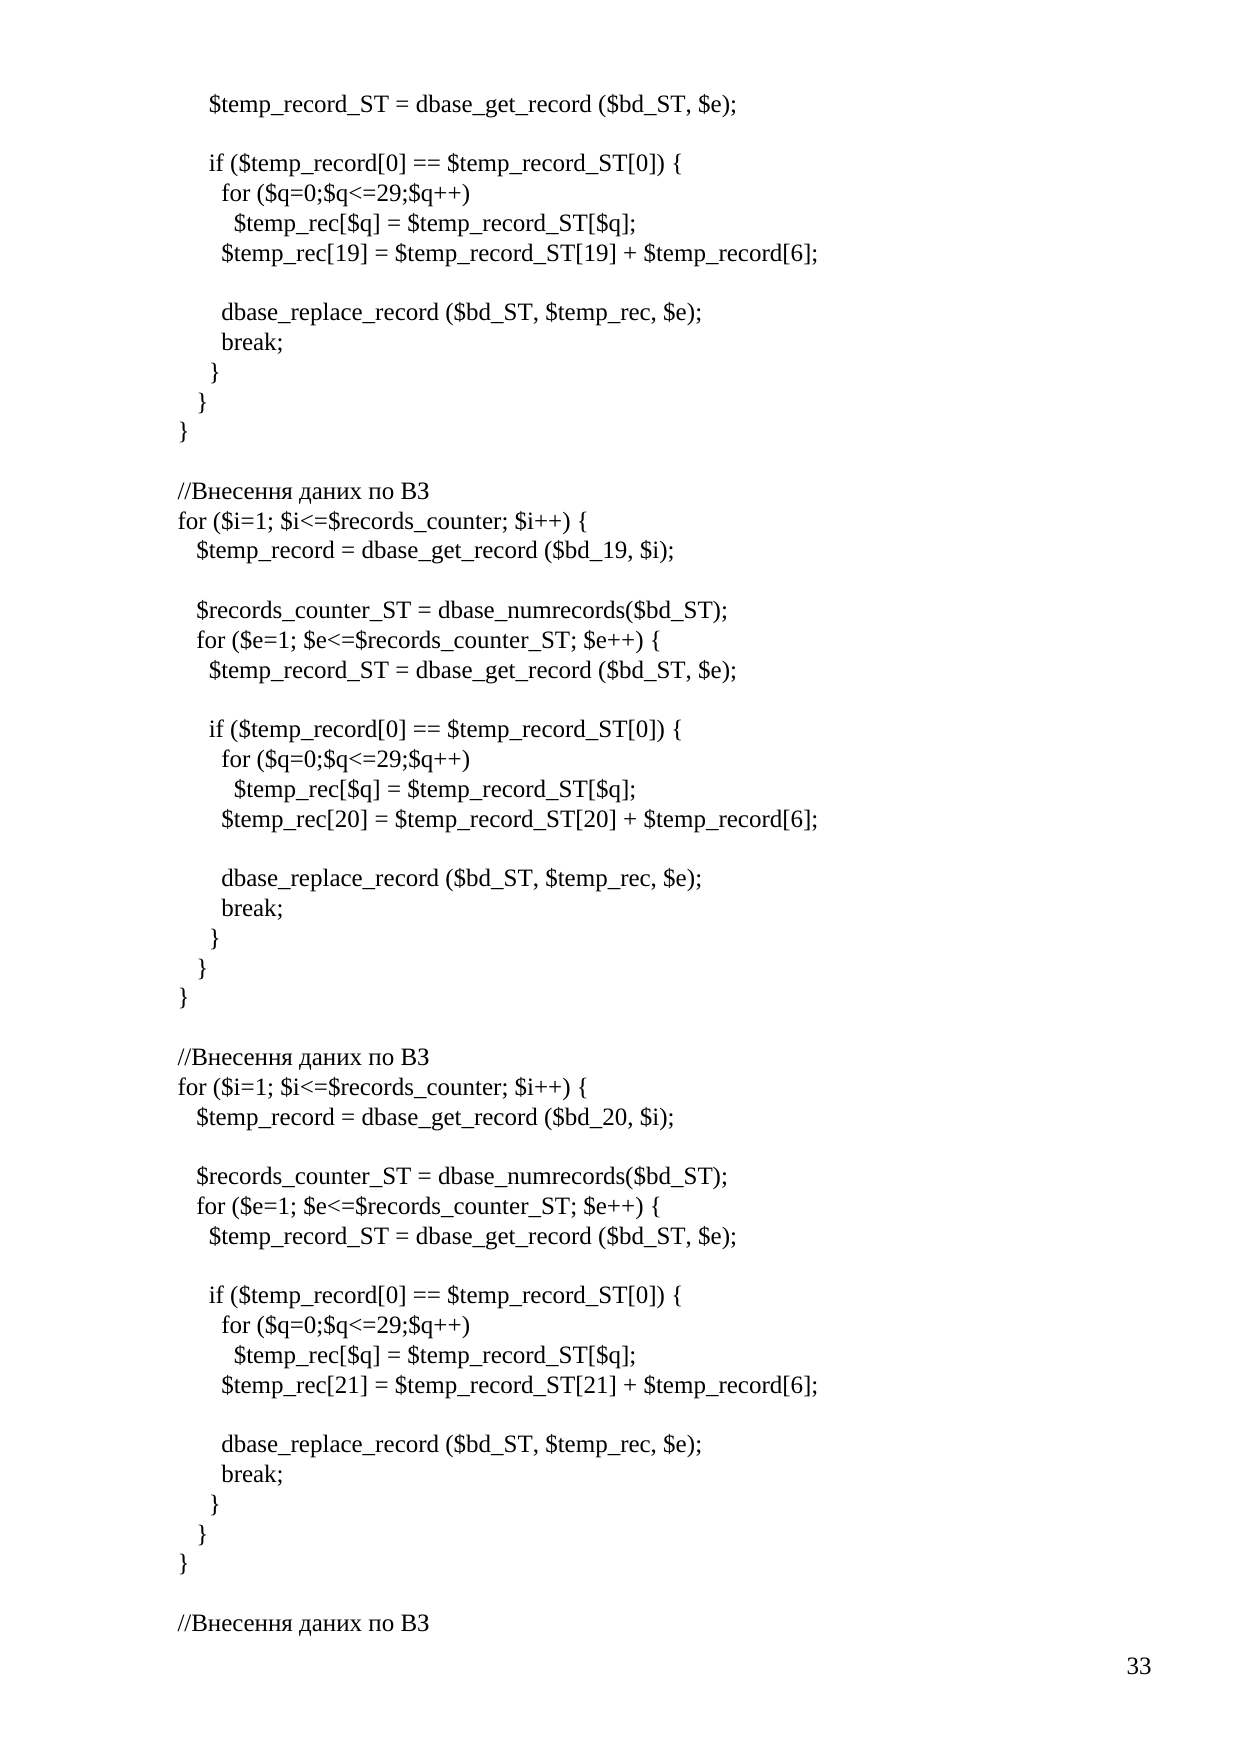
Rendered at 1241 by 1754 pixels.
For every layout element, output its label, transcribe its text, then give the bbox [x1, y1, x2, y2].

text $records_counter_ST = dbase_numrecords($bd_ST); [177, 1161, 1160, 1190]
text $temp_rec[20] = $temp_record_ST[20] + $temp_record[6]; [177, 804, 1160, 832]
text } [177, 982, 1160, 1011]
text $temp_record = dbase_get_record ($bd_19, $i); [177, 536, 1160, 564]
text for ($e=1; $e<=$records_counter_ST; $e++) { [177, 625, 1160, 654]
text $temp_rec[$q] = $temp_record_ST[$q]; [177, 208, 1160, 237]
text //Внесення даних по ВЗ [177, 476, 1160, 505]
text dbase_replace_record ($bd_ST, $temp_rec, $e); [177, 1429, 1160, 1458]
text } [177, 923, 1160, 952]
text $temp_rec[19] = $temp_record_ST[19] + $temp_record[6]; [177, 238, 1160, 266]
text $temp_record = dbase_get_record ($bd_20, $i); [177, 1102, 1160, 1130]
text $temp_rec[21] = $temp_record_ST[21] + $temp_record[6]; [177, 1370, 1160, 1398]
text for ($e=1; $e<=$records_counter_ST; $e++) { [177, 1191, 1160, 1220]
text $temp_record_ST = dbase_get_record ($bd_ST, $e); [177, 89, 1160, 117]
text break; [177, 893, 1160, 922]
text } [177, 1548, 1160, 1577]
text for ($i=1; $i<=$records_counter; $i++) { [177, 506, 1160, 534]
text $temp_rec[$q] = $temp_record_ST[$q]; [177, 1340, 1160, 1369]
text break; [177, 327, 1160, 356]
text dbase_replace_record ($bd_ST, $temp_rec, $e); [177, 863, 1160, 892]
text for ($q=0;$q<=29;$q++) [177, 178, 1160, 207]
text if ($temp_record[0] == $temp_record_ST[0]) { [177, 1280, 1160, 1309]
text if ($temp_record[0] == $temp_record_ST[0]) { [177, 148, 1160, 177]
text $records_counter_ST = dbase_numrecords($bd_ST); [177, 595, 1160, 624]
text //Внесення даних по ВЗ [177, 1042, 1160, 1071]
text //Внесення даних по ВЗ [177, 1608, 1160, 1637]
text for ($i=1; $i<=$records_counter; $i++) { [177, 1072, 1160, 1101]
text dbase_replace_record ($bd_ST, $temp_rec, $e); [177, 297, 1160, 326]
text } [177, 387, 1160, 415]
text break; [177, 1459, 1160, 1488]
text $temp_record_ST = dbase_get_record ($bd_ST, $e); [177, 655, 1160, 683]
text } [177, 1489, 1160, 1518]
text $temp_rec[$q] = $temp_record_ST[$q]; [177, 774, 1160, 803]
text for ($q=0;$q<=29;$q++) [177, 744, 1160, 773]
text } [177, 1519, 1160, 1547]
text for ($q=0;$q<=29;$q++) [177, 1310, 1160, 1339]
text $temp_record_ST = dbase_get_record ($bd_ST, $e); [177, 1221, 1160, 1249]
text } [177, 357, 1160, 386]
text } [177, 953, 1160, 981]
text if ($temp_record[0] == $temp_record_ST[0]) { [177, 714, 1160, 743]
text } [177, 416, 1160, 445]
